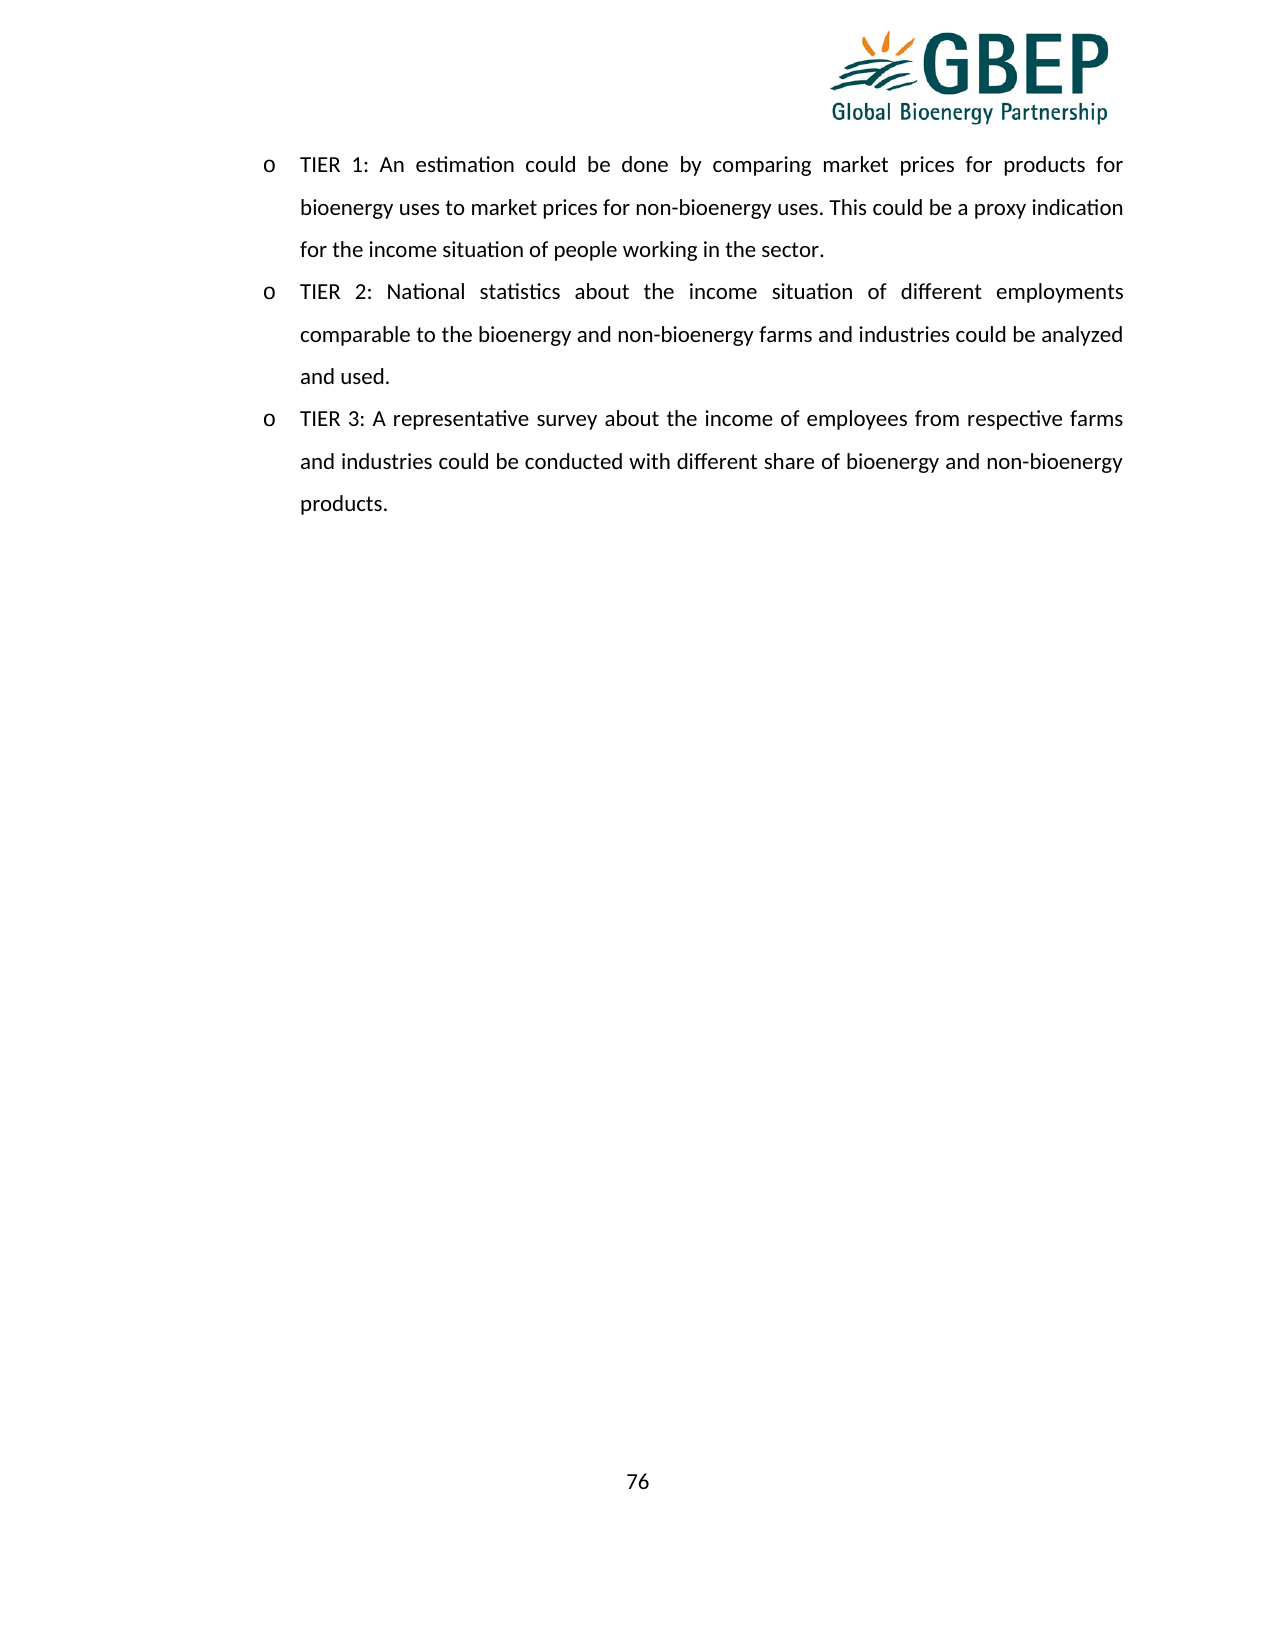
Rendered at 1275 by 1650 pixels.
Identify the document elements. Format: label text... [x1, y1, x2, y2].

list TIER 3: A representative survey about the income of employees from respective farms and industries could be conducted with different share of bioenergy and non-bioenergy products. [262, 404, 1125, 517]
list TIER 1: An estimation could be done by comparing market prices for products for bioenergy uses to market prices for non-bioenergy uses. This could be a proxy indication for the income situation of people working in the sector. [262, 150, 1125, 263]
list TIER 2: National statistics about the income situation of different employments comparable to the bioenergy and non-bioenergy farms and industries could be analyzed and used. [262, 277, 1125, 390]
picture [825, 21, 1116, 141]
